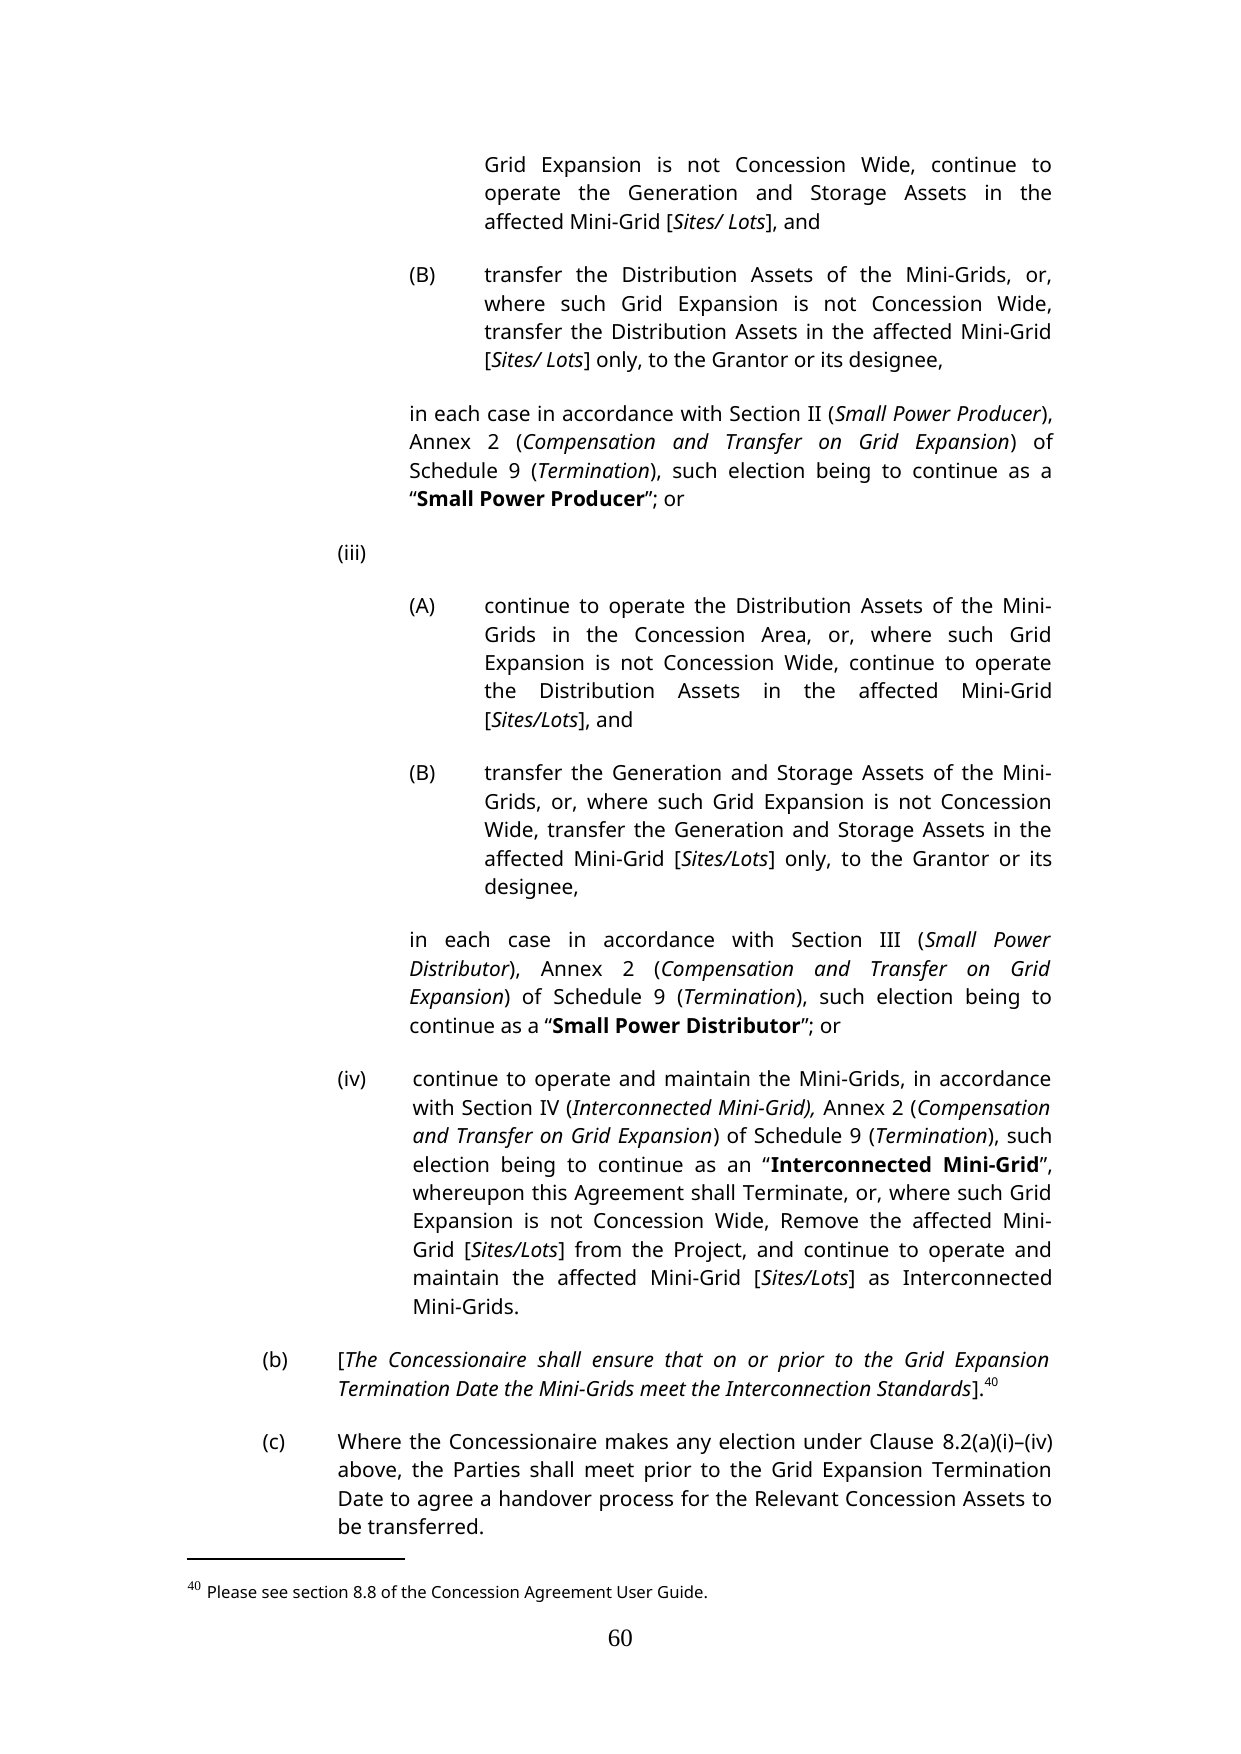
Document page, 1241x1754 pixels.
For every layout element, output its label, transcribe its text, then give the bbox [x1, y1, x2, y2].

subtitle transfer the Generation and Storage Assets of the Mini-Grids, or, where such Grid Expansion is not Concession Wide, transfer the Generation and Storage Assets in the affected Mini-Grid [Sites/Lots] only, to the Grantor or its designee, [409, 758, 1053, 901]
subtitle continue to operate and maintain the Mini-Grids, in accordance with Section IV (Interconnected Mini-Grid), Annex 2 (Compensation and Transfer on Grid Expansion) of Schedule 9 (Termination), such election being to continue as an “Interconnected Mini-Grid”, whereupon this Agreement shall Terminate, or, where such Grid Expansion is not Concession Wide, Remove the affected Mini-Grid [Sites/Lots] from the Project, and continue to operate and maintain the affected Mini-Grid [Sites/Lots] as Interconnected Mini-Grids. [337, 1064, 1053, 1320]
subtitle continue to operate the Distribution Assets of the Mini-Grids in the Concession Area, or, where such Grid Expansion is not Concession Wide, continue to operate the Distribution Assets in the affected Mini-Grid [Sites/Lots], and [409, 591, 1053, 733]
subtitle transfer the Distribution Assets of the Mini-Grids, or, where such Grid Expansion is not Concession Wide, transfer the Distribution Assets in the affected Mini-Grid [Sites/ Lots] only, to the Grantor or its designee, [409, 260, 1053, 374]
subtitle Where the Concessionaire makes any election under Clause 8.2(a)(i)–(iv) above, the Parties shall meet prior to the Grid Expansion Termination Date to agree a handover process for the Relevant Concession Assets to be transferred. [262, 1427, 1053, 1541]
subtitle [409, 150, 1053, 235]
subtitle [The Concessionaire shall ensure that on or prior to the Grid Expansion Termination Date the Mini-Grids meet the Interconnection Standards]. [262, 1345, 1053, 1402]
subtitle in each case in accordance with Section II (Small Power Producer), Annex 2 (Compensation and Transfer on Grid Expansion) of Schedule 9 (Termination), such election being to continue as a “Small Power Producer”; or [409, 399, 1053, 513]
subtitle in each case in accordance with Section III (Small Power Distributor), Annex 2 (Compensation and Transfer on Grid Expansion) of Schedule 9 (Termination), such election being to continue as a “Small Power Distributor”; or [409, 926, 1053, 1039]
